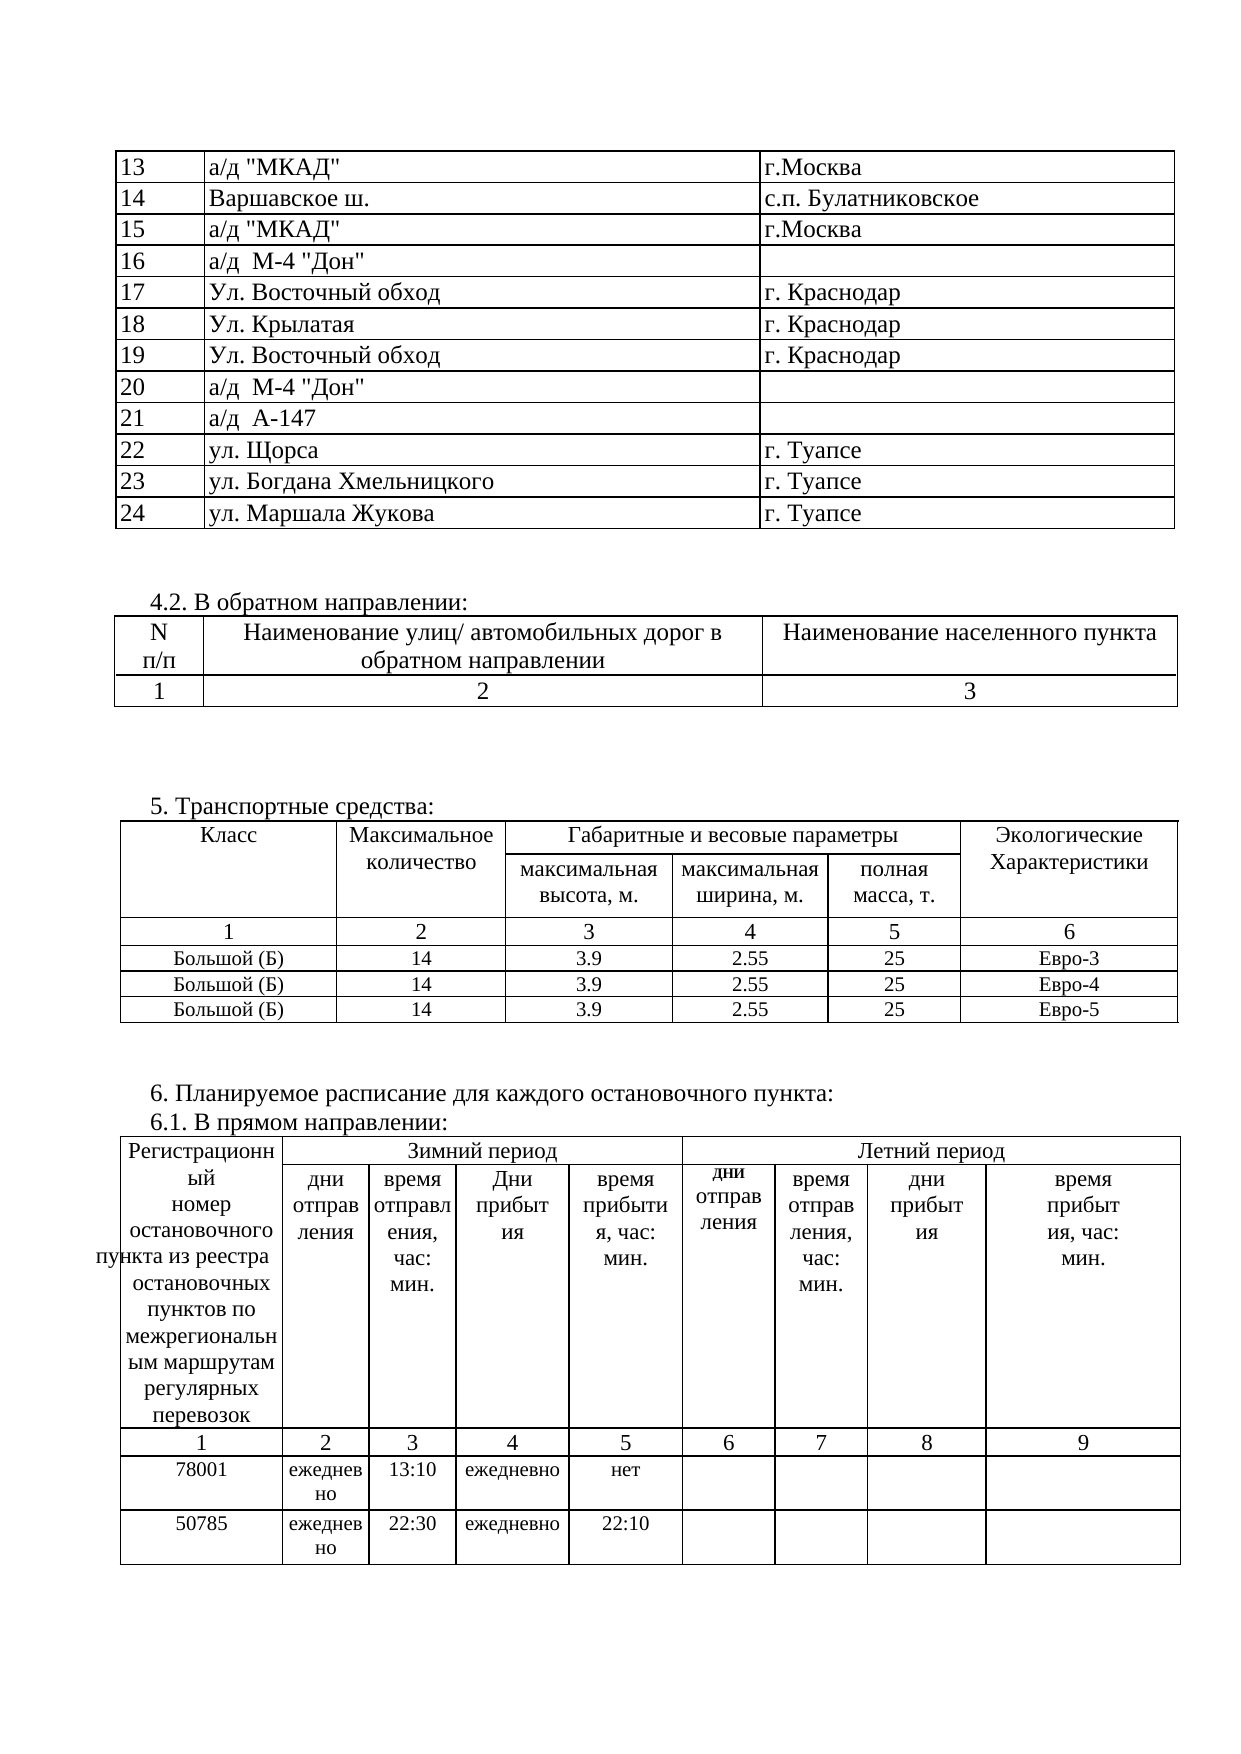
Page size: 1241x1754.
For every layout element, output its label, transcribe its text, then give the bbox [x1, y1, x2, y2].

table_cell 20 [117, 372, 204, 402]
text 4.2. В обратном направлении: [150, 587, 1090, 615]
table_cell [776, 1457, 867, 1509]
table_cell максимальная ширина, м. [673, 855, 827, 917]
table_cell г.Москва [761, 215, 1174, 244]
table_cell 22:10 [570, 1511, 682, 1564]
table_cell время прибыт ия, час: мин. [987, 1165, 1180, 1427]
table_cell 18 [117, 309, 204, 339]
table_cell 2 [204, 676, 762, 706]
table_cell ул. Щорса [205, 435, 759, 464]
table_cell ул. Богдана Хмельницкого [205, 466, 759, 496]
table_cell а/д "МКАД" [205, 215, 759, 244]
table_cell 22:30 [370, 1511, 455, 1564]
table_cell 9 [987, 1429, 1180, 1455]
table_cell г. Краснодар [761, 340, 1174, 370]
table_cell с.п. Булатниковское [761, 183, 1174, 213]
table_cell Дни прибыт ия [457, 1165, 568, 1427]
table_cell время прибыти я, час: мин. [570, 1165, 682, 1427]
text 5. Транспортные средства: [150, 791, 1090, 820]
table_cell 16 [117, 246, 204, 276]
table_cell 13 [117, 152, 204, 181]
table_cell 17 [117, 277, 204, 307]
table_cell ДНИ отправ ления [683, 1165, 774, 1427]
table_cell ежедневно [283, 1511, 368, 1564]
table_cell дни отправ ления [283, 1165, 368, 1427]
table_cell 1 [121, 1429, 282, 1455]
table_cell 24 [117, 498, 204, 527]
table_cell а/д М-4 "Дон" [205, 246, 759, 276]
table_header N п/п [115, 617, 203, 674]
table_cell [683, 1457, 774, 1509]
table_cell а/д А-147 [205, 403, 759, 433]
table_cell 13:10 [370, 1457, 455, 1509]
table_cell 3.9 [506, 997, 672, 1021]
text 6.1. В прямом направлении: [150, 1107, 1090, 1136]
table_cell 25 [829, 972, 960, 996]
table_cell [987, 1511, 1180, 1564]
table_cell г. Краснодар [761, 309, 1174, 339]
table_cell Ул. Крылатая [205, 309, 759, 339]
table_cell нет [570, 1457, 682, 1509]
table_cell полная масса, т. [829, 855, 960, 917]
table_cell ежедневно [457, 1511, 568, 1564]
table_cell Большой (Б) [121, 997, 336, 1021]
table_cell 22 [117, 435, 204, 464]
table_cell 14 [337, 997, 505, 1021]
table_cell Ул. Восточный обход [205, 277, 759, 307]
table_cell Большой (Б) [121, 972, 336, 996]
table_cell [987, 1457, 1180, 1509]
table_cell 14 [337, 972, 505, 996]
table_cell г. Краснодар [761, 277, 1174, 307]
text 6. Планируемое расписание для каждого остановочного пункта: [150, 1078, 1090, 1107]
table_cell 19 [117, 340, 204, 370]
table_cell ежедневно [283, 1457, 368, 1509]
table_cell 23 [117, 466, 204, 496]
table_cell 78001 [121, 1457, 282, 1509]
table_cell 2 [337, 918, 505, 944]
table_cell 3.9 [506, 972, 672, 996]
table_header Класс [121, 822, 336, 917]
table_cell Евро-4 [961, 972, 1177, 996]
table_cell г. Туапсе [761, 435, 1174, 464]
table_cell 25 [829, 946, 960, 970]
table_cell 2 [283, 1429, 368, 1455]
table_cell [761, 403, 1174, 433]
table_header Летний период [683, 1137, 1180, 1163]
table_cell 3 [506, 918, 672, 944]
table_cell ежедневно [457, 1457, 568, 1509]
table_cell 5 [829, 918, 960, 944]
table_cell 50785 [121, 1511, 282, 1564]
table_cell 14 [117, 183, 204, 213]
table_cell 4 [673, 918, 827, 944]
table_cell Евро-3 [961, 946, 1177, 970]
table_cell 1 [121, 918, 336, 944]
table_cell 1 [115, 675, 203, 706]
table_header Зимний период [283, 1137, 682, 1163]
table_cell ул. Маршала Жукова [205, 498, 759, 527]
table_cell время отправ ления, час: мин. [776, 1165, 867, 1427]
table_header Наименование населенного пункта [763, 617, 1177, 674]
table_cell 7 [776, 1429, 867, 1455]
table_cell время отправл ения, час: мин. [370, 1165, 455, 1427]
table_cell максимальная высота, м. [506, 855, 672, 917]
table_cell а/д М-4 "Дон" [205, 372, 759, 402]
table_cell 3 [763, 674, 1177, 706]
table_cell 3.9 [506, 946, 672, 970]
table_cell 2.55 [673, 997, 827, 1021]
table_cell дни прибыт ия [868, 1165, 985, 1427]
table_cell Евро-5 [961, 997, 1177, 1021]
table_cell 6 [683, 1429, 774, 1455]
table_cell 15 [117, 215, 204, 244]
table_cell 25 [829, 997, 960, 1021]
table_cell 3 [370, 1429, 455, 1455]
table_header Наименование улиц/ автомобильных дорог в обратном направлении [204, 617, 762, 674]
table_cell Большой (Б) [121, 946, 336, 970]
table_cell [683, 1511, 774, 1564]
table_cell г.Москва [761, 152, 1174, 181]
table_cell 5 [570, 1429, 682, 1455]
table_cell Ул. Восточный обход [205, 340, 759, 370]
table_cell 8 [868, 1429, 985, 1455]
table_cell Варшавское ш. [205, 183, 759, 213]
table_cell г. Туапсе [761, 466, 1174, 496]
table_header Габаритные и весовые параметры [506, 822, 960, 853]
table_cell [868, 1457, 985, 1509]
table_cell [761, 246, 1174, 276]
table_cell 14 [337, 946, 505, 970]
table_cell 6 [961, 918, 1177, 944]
table_cell 2.55 [673, 946, 827, 970]
table_cell г. Туапсе [761, 498, 1174, 527]
table_cell [868, 1511, 985, 1564]
table_cell а/д "МКАД" [205, 152, 759, 181]
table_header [121, 1137, 282, 1427]
table_header Экологические Характеристики [961, 822, 1177, 917]
table_cell 21 [117, 403, 204, 433]
table_header Максимальное количество [337, 822, 505, 917]
table_cell 2.55 [673, 972, 827, 996]
table_cell [776, 1511, 867, 1564]
table_cell 4 [457, 1429, 568, 1455]
table_cell [761, 372, 1174, 402]
